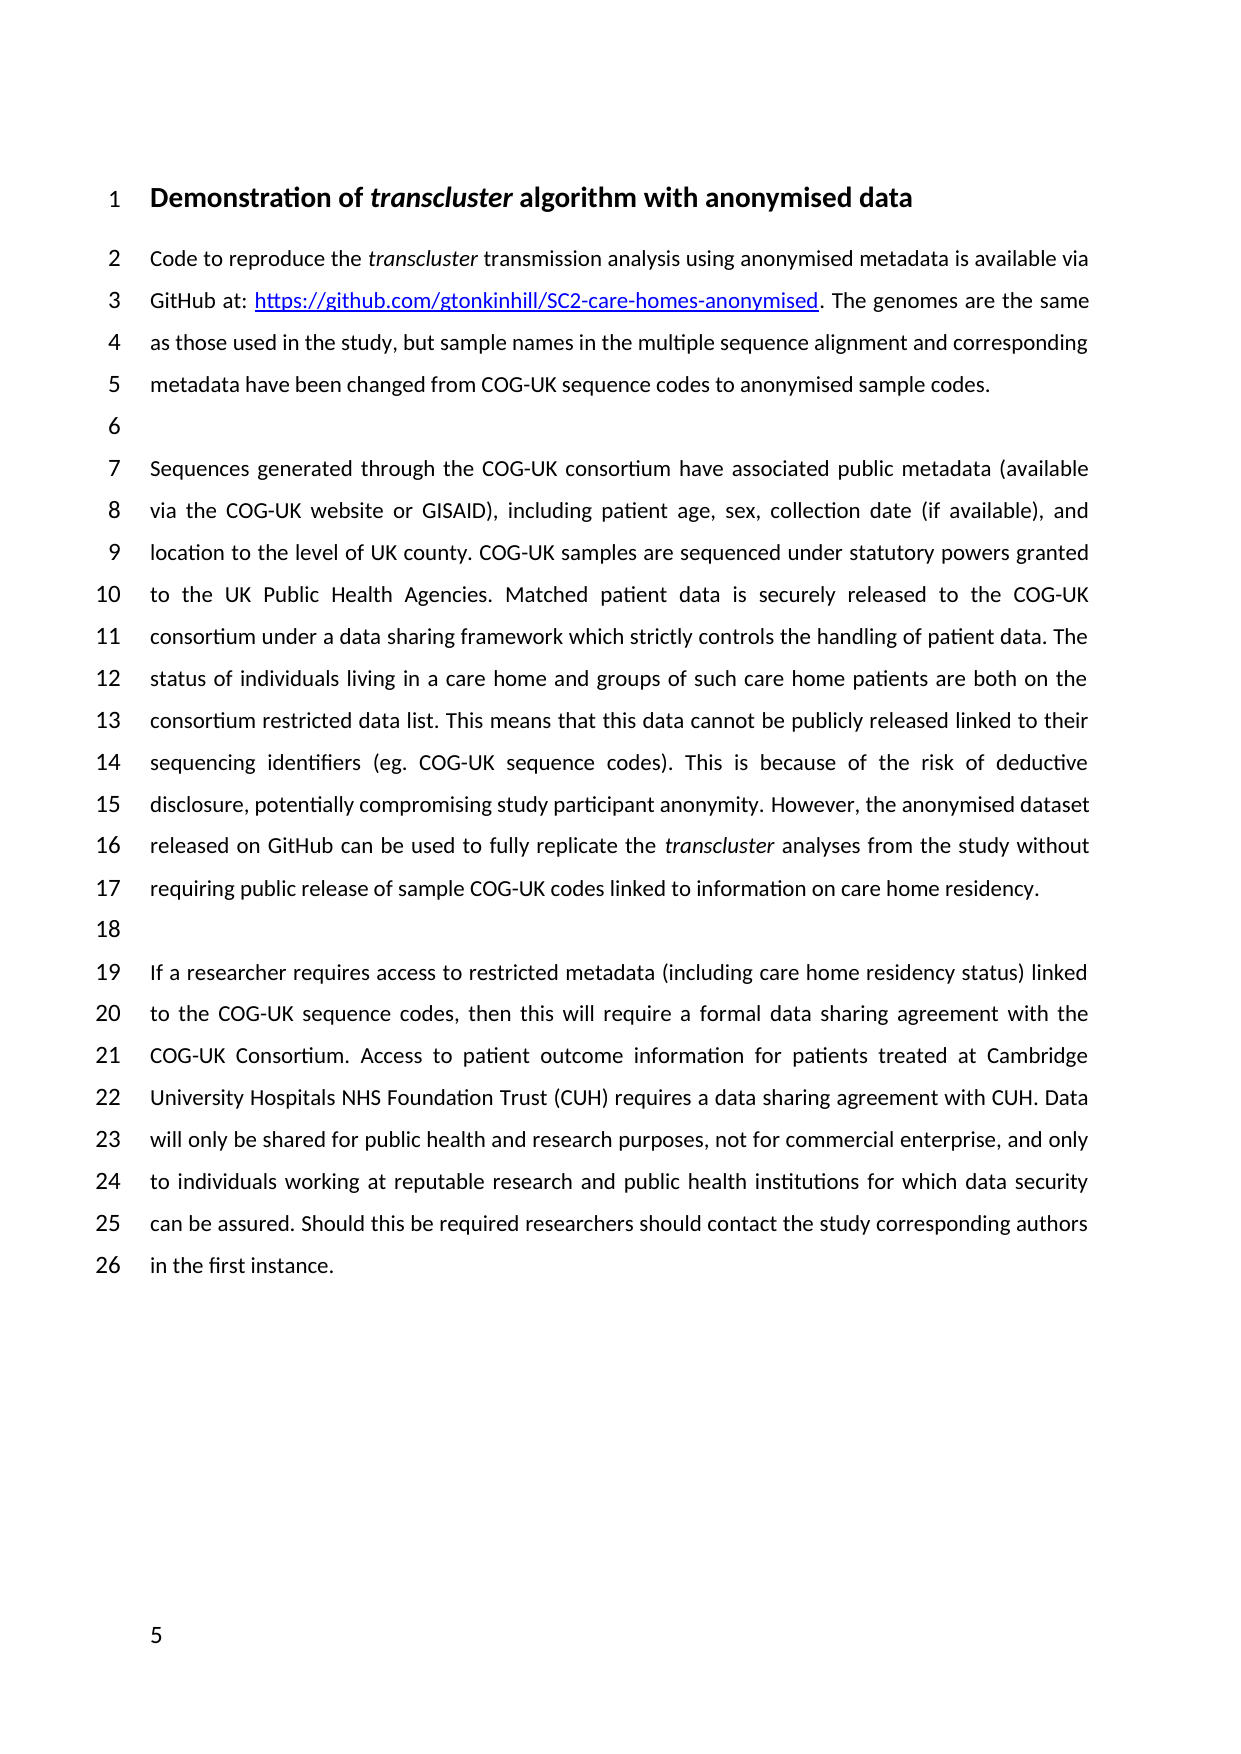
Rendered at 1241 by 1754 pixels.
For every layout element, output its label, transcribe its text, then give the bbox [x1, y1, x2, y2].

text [150, 958, 1090, 1279]
text Code to reproduce the transcluster transmission analysis using anonymised metadata is available via GitHub at: https://github.com/gtonkinhill/SC2-care-homes-anonymised. The genomes are the same as those used in the study, but sample names in the multiple sequence alignment and corresponding metadata have been changed from COG-UK sequence codes to anonymised sample codes. [150, 244, 1090, 398]
subtitle Demonstration of transcluster algorithm with anonymised data [150, 179, 1090, 215]
text Sequences generated through the COG-UK consortium have associated public metadata (available via the COG-UK website or GISAID), including patient age, sex, collection date (if available), and location to the level of UK county. COG-UK samples are sequenced under statutory powers granted to the UK Public Health Agencies. Matched patient data is securely released to the COG-UK consortium under a data sharing framework which strictly controls the handling of patient data. The status of individuals living in a care home and groups of such care home patients are both on the consortium restricted data list. This means that this data cannot be publicly released linked to their sequencing identifiers (eg. COG-UK sequence codes). This is because of the risk of deductive disclosure, potentially compromising study participant anonymity. However, the anonymised dataset released on GitHub can be used to fully replicate the transcluster analyses from the study without requiring public release of sample COG-UK codes linked to information on care home residency. [150, 454, 1090, 902]
